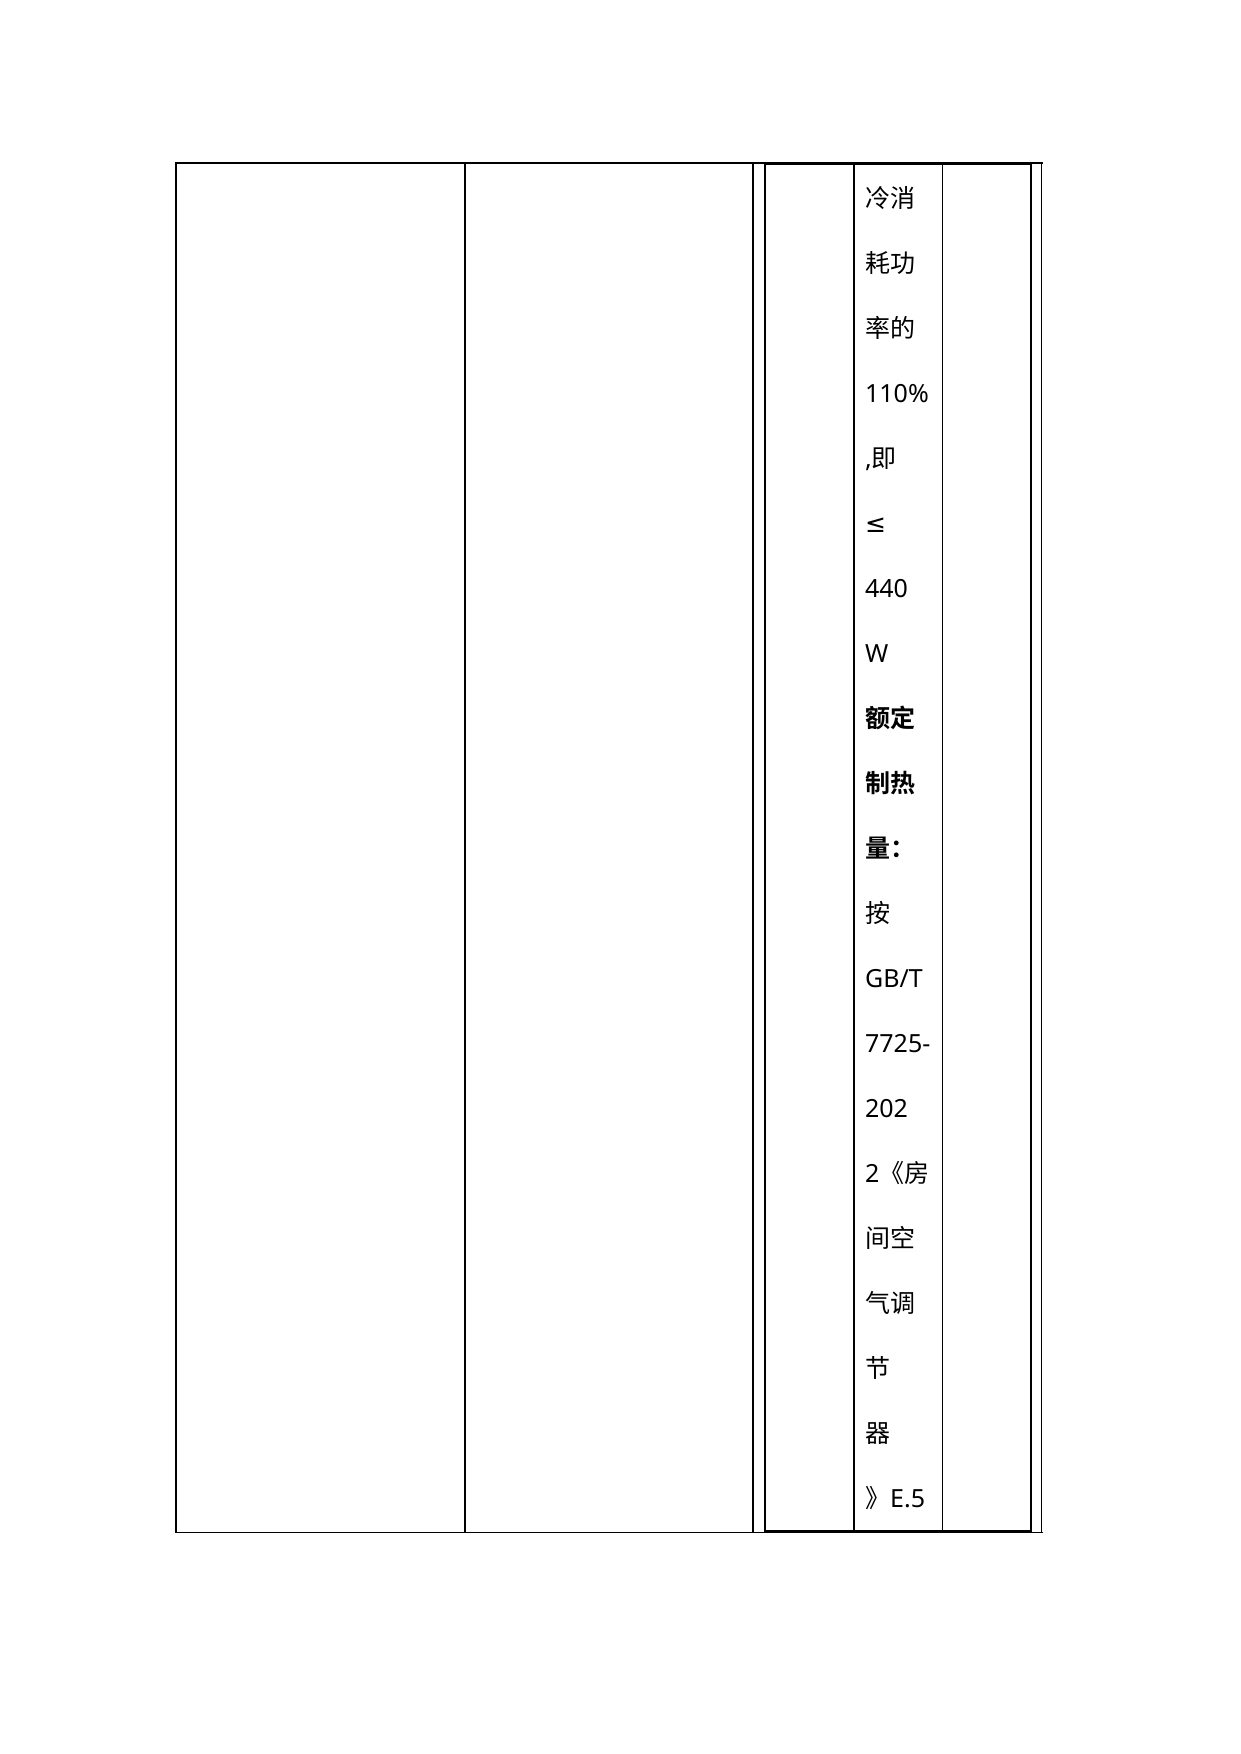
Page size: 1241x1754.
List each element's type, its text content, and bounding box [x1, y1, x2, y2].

table_cell [466, 164, 752, 1532]
table_cell [855, 165, 942, 1530]
table_cell 1 [177, 164, 464, 1532]
table_cell [754, 164, 764, 1532]
table_cell [943, 165, 1030, 1530]
table_cell [1032, 164, 1041, 1532]
table_cell [766, 165, 853, 1530]
